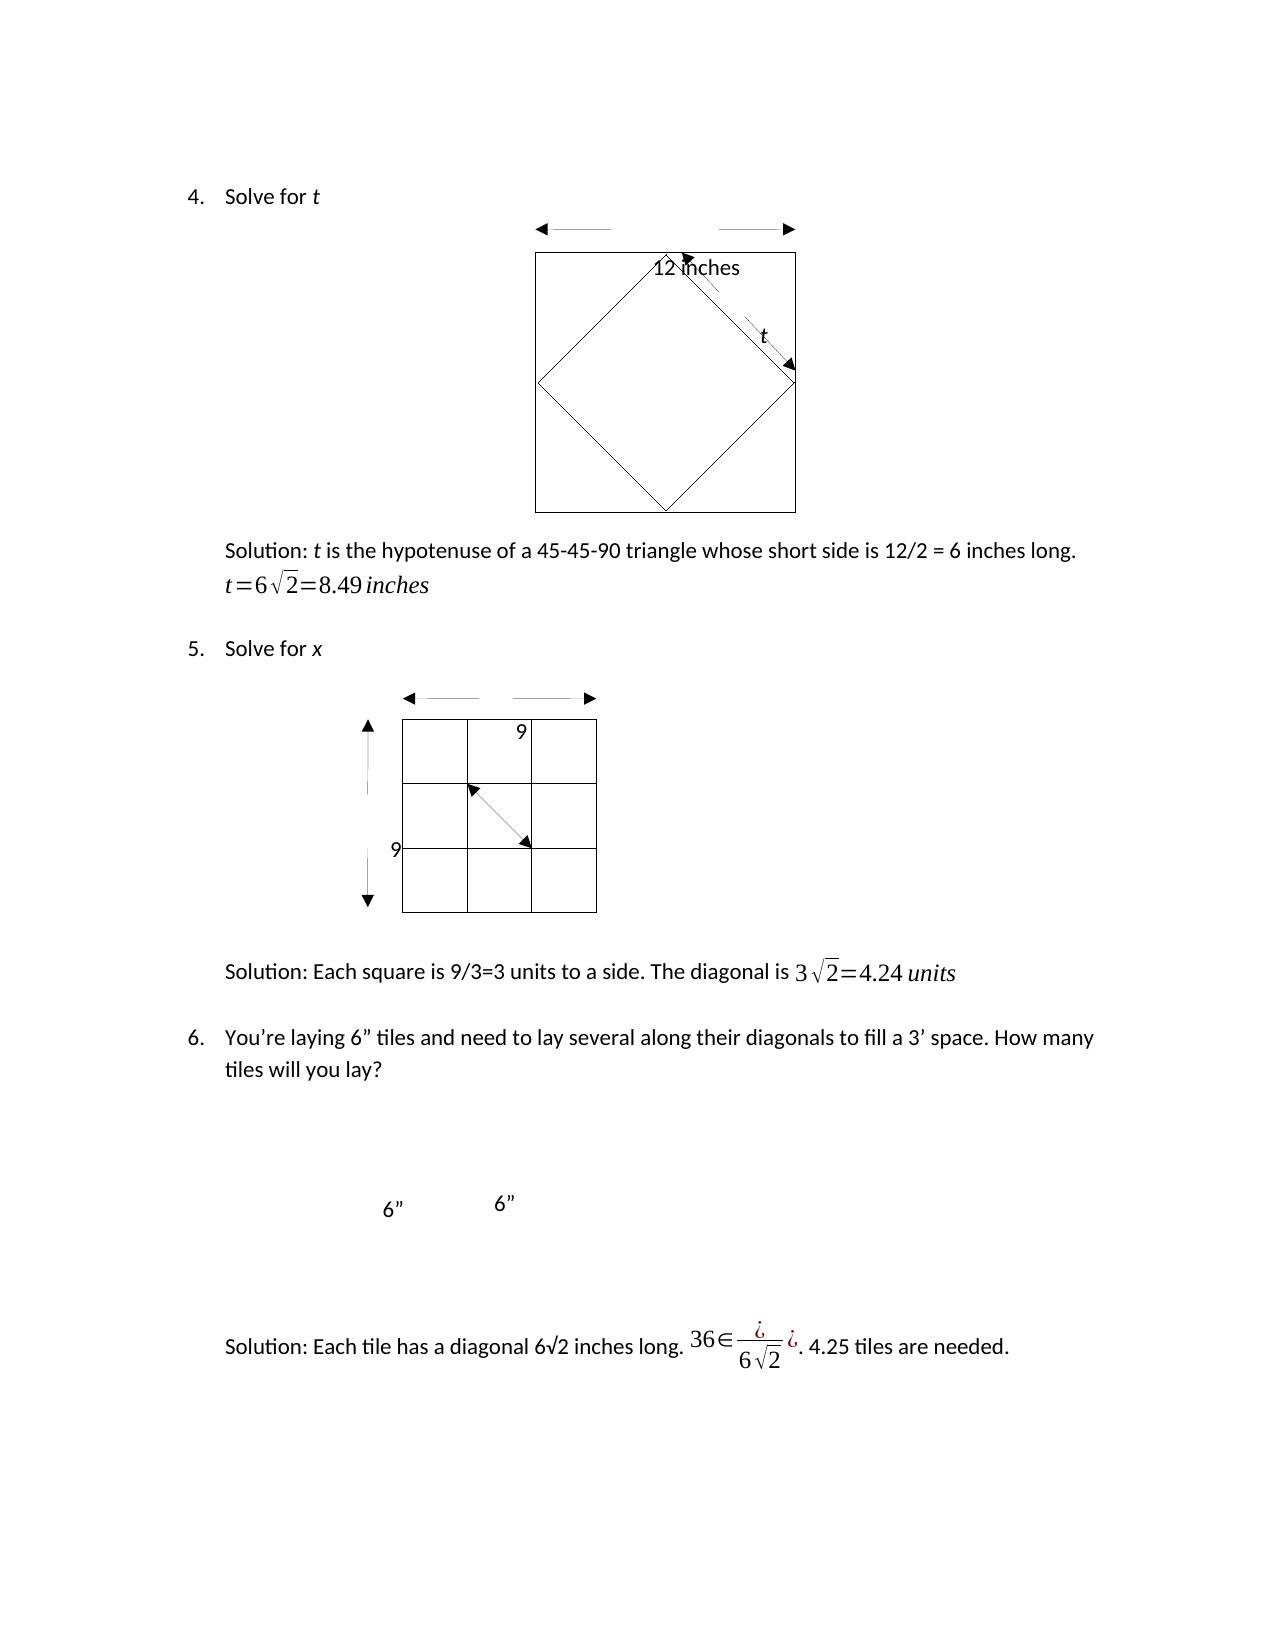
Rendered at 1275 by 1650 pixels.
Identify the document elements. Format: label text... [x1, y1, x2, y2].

list Solve for x [187, 634, 1125, 663]
list Solve for t [187, 182, 1125, 210]
text Solution: Each tile has a diagonal 6√2 inches long. . 4.25 tiles are needed. [225, 1320, 1125, 1373]
list You’re laying 6” tiles and need to lay several along their diagonals to fill a 3’ space. How many tiles will you lay? [187, 1023, 1125, 1083]
list Solution: Each square is 9/3=3 units to a side. The diagonal is [225, 956, 1125, 986]
list Solution: t is the hypotenuse of a 45-45-90 triangle whose short side is 12/2 = 6 inches long. [225, 536, 1125, 598]
